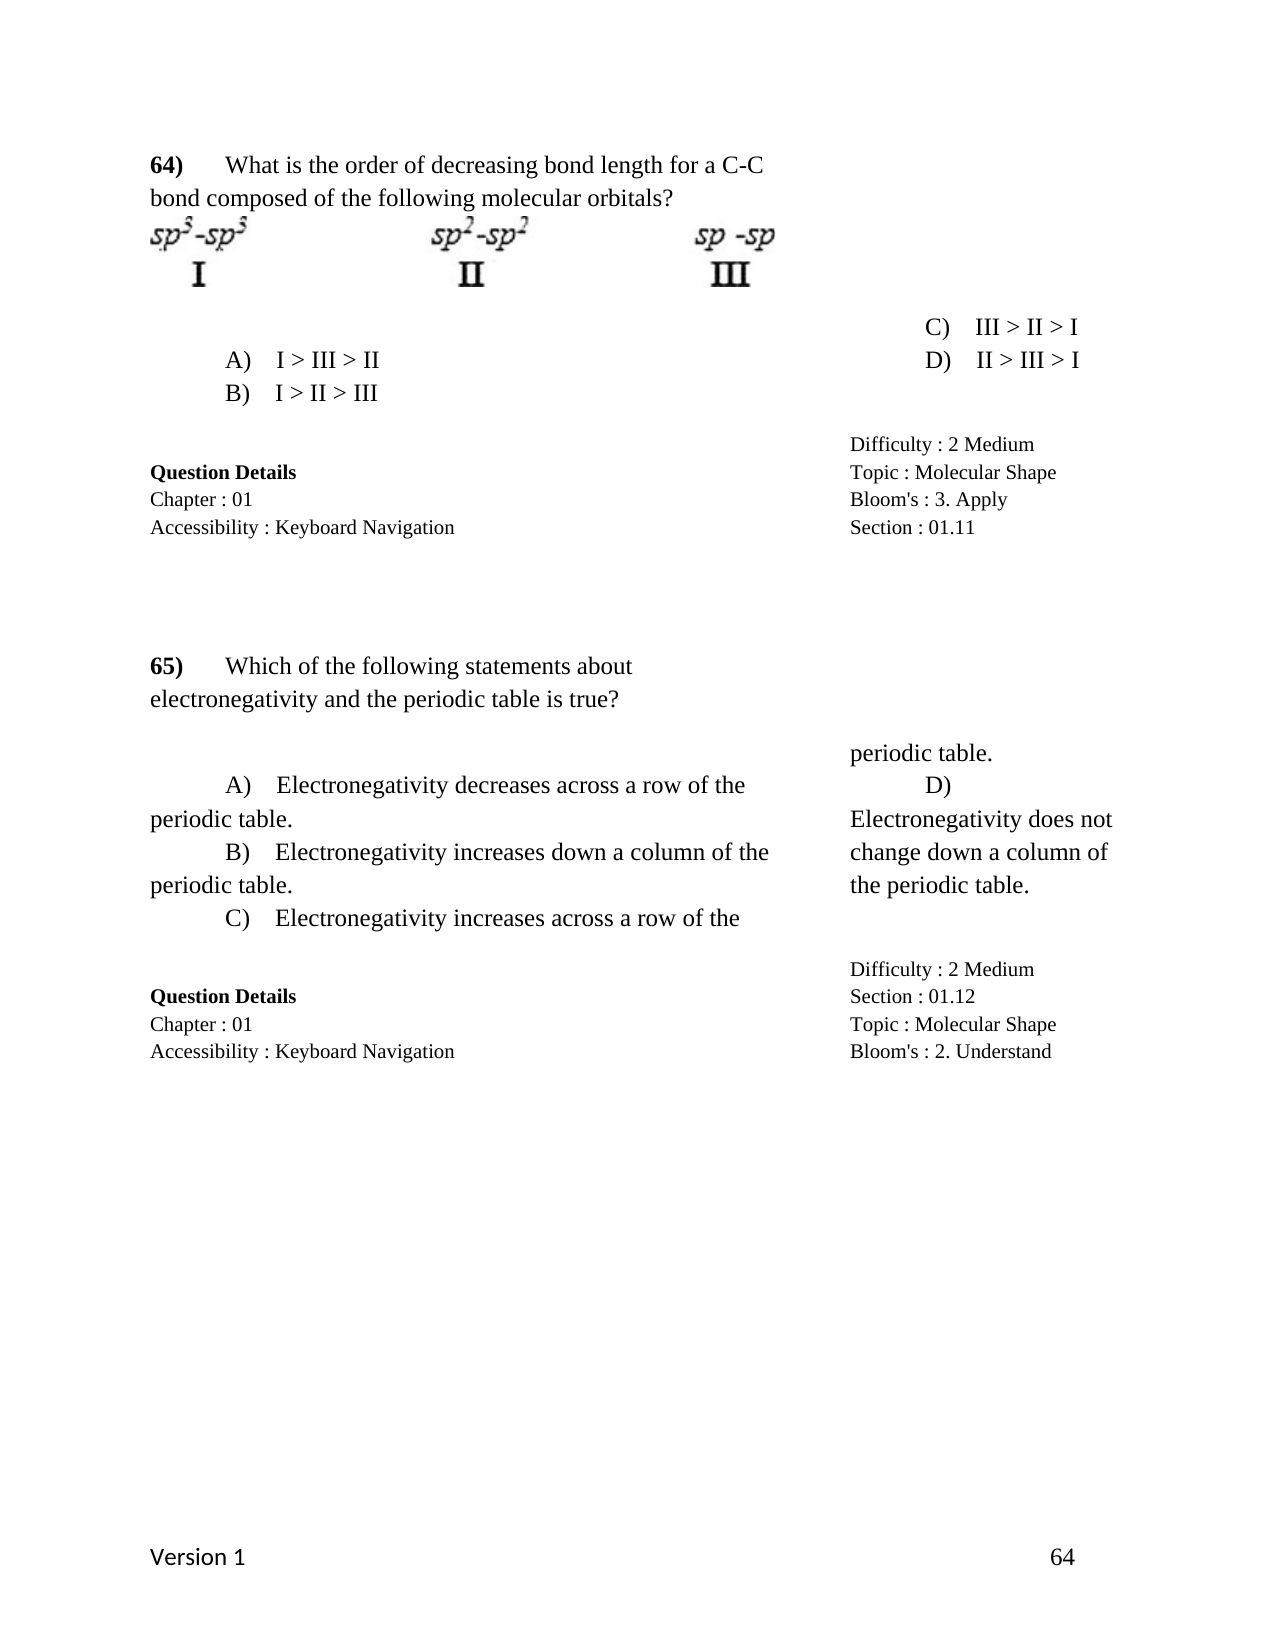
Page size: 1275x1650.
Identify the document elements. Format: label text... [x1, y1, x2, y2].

text Question Details Chapter : 01 Accessibility : Keyboard Navigation Difficulty : 2 Medium Section : 01.12 Topic : Molecular Shape Bloom's : 2. Understand [850, 957, 1125, 1063]
text A) I > III > II B) I > II > III C) III > II > I D) II > III > I [850, 312, 1125, 407]
picture [150, 216, 775, 287]
text 65) Which of the following statements about electronegativity and the periodic table is true? [150, 651, 775, 712]
text Question Details Chapter : 01 Accessibility : Keyboard Navigation Difficulty : 2 Medium Topic : Molecular Shape Bloom's : 3. Apply Section : 01.11 [150, 432, 775, 539]
text A) Electronegativity decreases across a row of the periodic table. B) Electronegativity increases down a column of the periodic table. C) Electronegativity increases across a row of the periodic table. D) Electronegativity does not change down a column of the periodic table. [150, 738, 775, 931]
text 64) What is the order of decreasing bond length for a C-C bond composed of the following molecular orbitals? [150, 150, 775, 216]
text A) I > III > II B) I > II > III C) III > II > I D) II > III > I [150, 312, 775, 407]
text Question Details Chapter : 01 Accessibility : Keyboard Navigation Difficulty : 2 Medium Topic : Molecular Shape Bloom's : 3. Apply Section : 01.11 [850, 432, 1125, 539]
text A) Electronegativity decreases across a row of the periodic table. B) Electronegativity increases down a column of the periodic table. C) Electronegativity increases across a row of the periodic table. D) Electronegativity does not change down a column of the periodic table. [850, 738, 1125, 931]
text Question Details Chapter : 01 Accessibility : Keyboard Navigation Difficulty : 2 Medium Section : 01.12 Topic : Molecular Shape Bloom's : 2. Understand [150, 957, 775, 1063]
